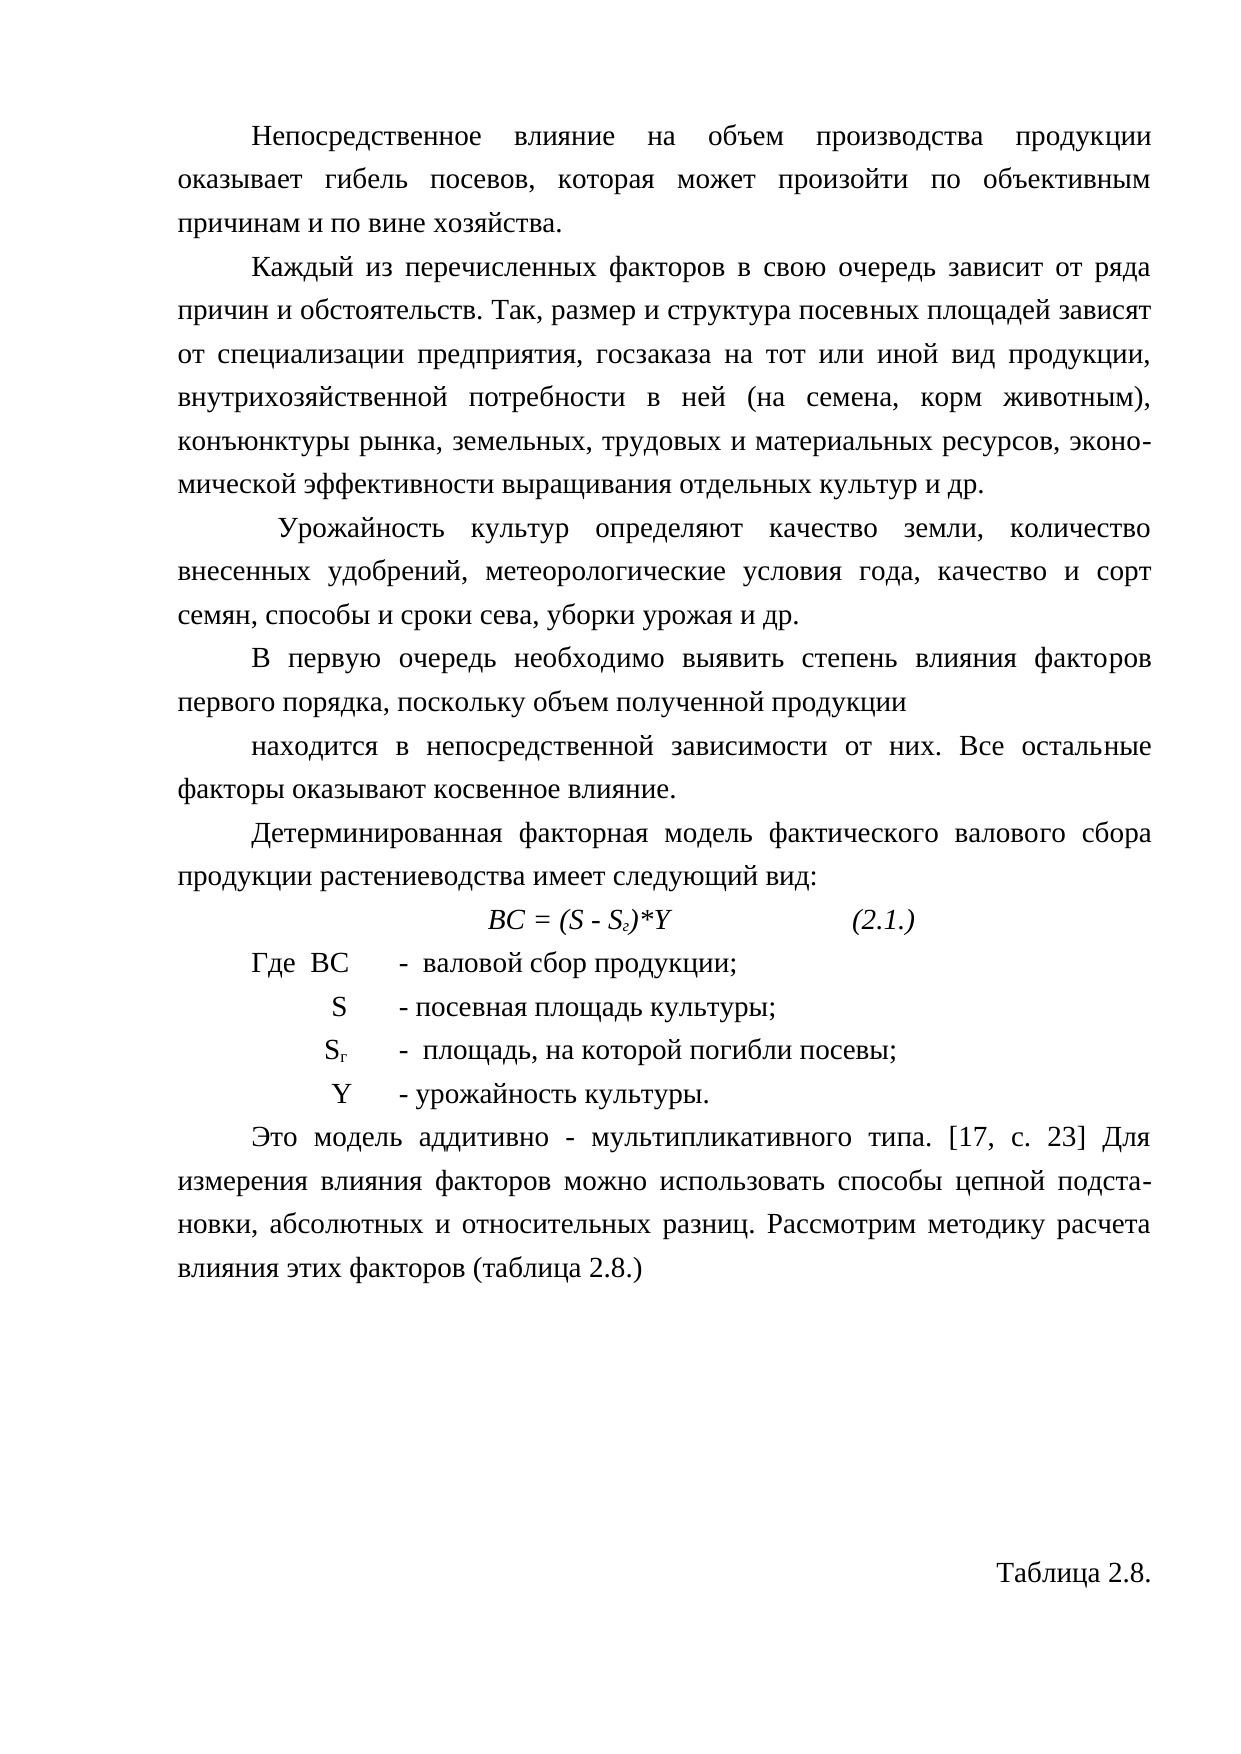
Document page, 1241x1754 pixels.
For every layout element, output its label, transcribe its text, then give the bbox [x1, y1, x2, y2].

text Это модель аддитивно - мультипликативного типа. [17, с. 23] Для измерения влияния факторов можно использовать способы цепной подстановки, абсолютных и относительных разниц. Рассмотрим методику расчета влияния этих факторов (таблица 2.8.) [177, 1119, 1152, 1284]
text В первую очередь необходимо выявить степень влияния факторов первого порядка, поскольку объем полученной продукции [177, 641, 1152, 718]
text S - посевная площадь культуры; [177, 989, 1152, 1022]
text Непосредственное влияние на объем производства продукции оказывает гибель посевов, которая может произойти по объективным причинам и по вине хозяйства. [177, 118, 1152, 239]
text Где ВС - валовой сбор продукции; [177, 945, 1152, 979]
text Sг - площадь, на которой погибли посевы; [177, 1032, 1152, 1066]
text BC = (S - Sг)*Y (2.1.) [177, 902, 1152, 935]
text Таблица 2.8. [177, 1555, 1152, 1588]
text Детерминированная факторная модель фактического валового сбора продукции растениеводства имеет следующий вид: [177, 815, 1152, 892]
text находится в непосредственной зависимости от них. Все остальные факторы оказывают косвенное влияние. [177, 728, 1152, 805]
text Урожайность культур определяют качество земли, количество внесенных удобрений, метеорологические условия года, качество и сорт семян, способы и сроки сева, уборки урожая и др. [177, 510, 1152, 631]
text Y - урожайность культуры. [177, 1076, 1152, 1109]
text Каждый из перечисленных факторов в свою очередь зависит от ряда причин и обстоятельств. Так, размер и структура посевных площадей зависят от специализации предприятия, госзаказа на тот или иной вид продукции, внутрихозяйственной потребности в ней (на семена, корм животным), конъюнктуры рынка, земельных, трудовых и материальных ресурсов, экономической эффективности выращивания отдельных культур и др. [177, 249, 1152, 500]
